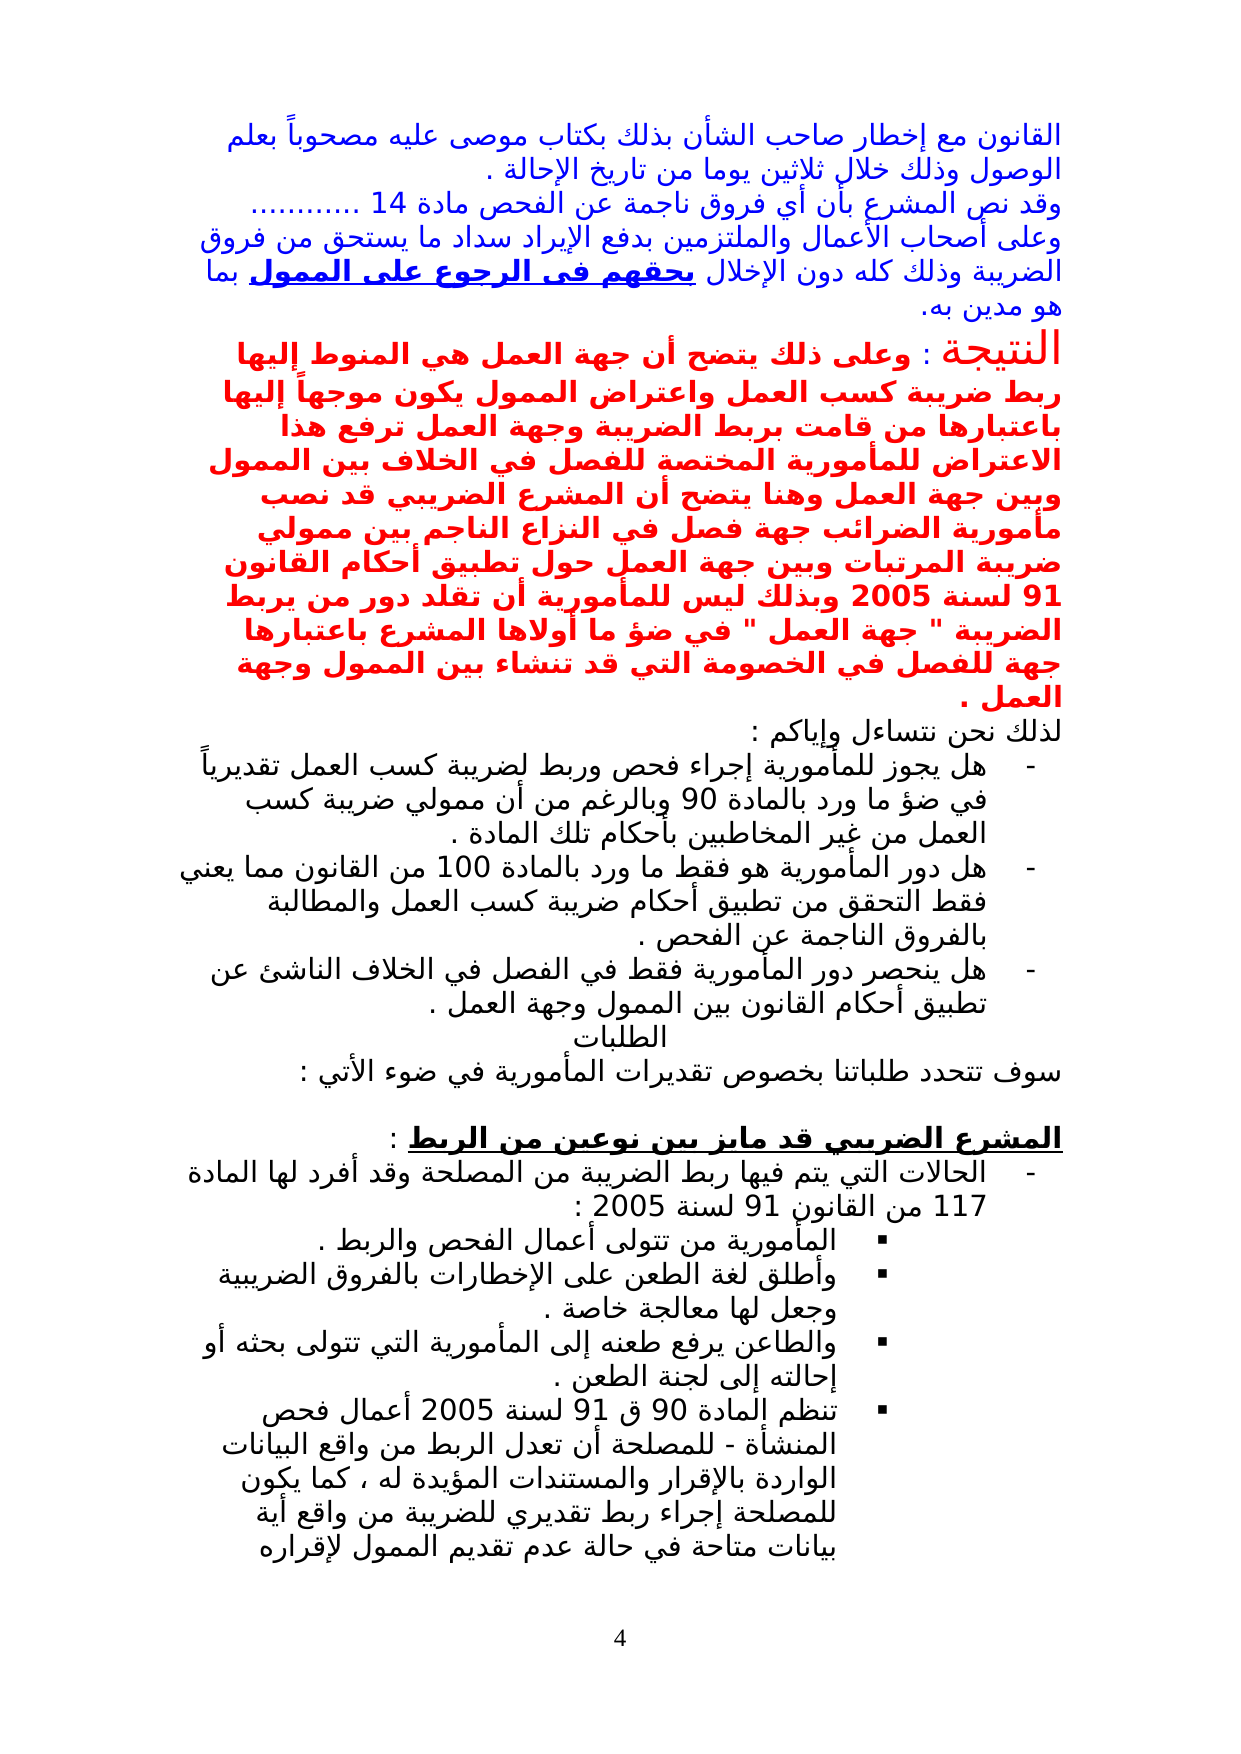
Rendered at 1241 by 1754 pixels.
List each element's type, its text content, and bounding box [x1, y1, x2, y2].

text وقد نص المشرع بأن أي فروق ناجمة عن الفحص مادة 14 ............ وعلى أصحاب الأعمال والملتزمين بدفع الإيراد سداد ما يستحق من فروق الضريبة وذلك كله دون الإخلال بحقهم فى الرجوع على الممول بما هو مدين به. [177, 186, 1063, 322]
text النتيجة : وعلى ذلك يتضح أن جهة العمل هي المنوط إليها ربط ضريبة كسب العمل واعتراض الممول يكون موجهاً إليها باعتبارها من قامت بربط الضريبة وجهة العمل ترفع هذا الاعتراض للمأمورية المختصة للفصل في الخلاف بين الممول وبين جهة العمل وهنا يتضح أن المشرع الضريبي قد نصب مأمورية الضرائب جهة فصل في النزاع الناجم بين ممولي ضريبة المرتبات وبين جهة العمل حول تطبيق أحكام القانون 91 لسنة 2005 وبذلك ليس للمأمورية أن تقلد دور من يربط الضريبة " جهة العمل " في ضؤ ما أولاها المشرع باعتبارها جهة للفصل في الخصومة التي قد تنشاء بين الممول وجهة العمل . [177, 322, 1063, 715]
text سوف تتحدد طلباتنا بخصوص تقديرات المأمورية في ضوء الأتي : [177, 1054, 1063, 1088]
text الطلبات [177, 1020, 1063, 1054]
list والطاعن يرفع طعنه إلى المأمورية التي تتولى بحثه أو إحالته إلى لجنة الطعن . [177, 1326, 876, 1393]
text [177, 118, 1063, 186]
text لذلك نحن نتساءل وإياكم : [177, 715, 1063, 749]
list المأمورية من تتولى أعمال الفحص والربط . [177, 1224, 876, 1258]
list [177, 1393, 876, 1563]
list هل ينحصر دور المأمورية فقط في الفصل في الخلاف الناشئ عن تطبيق أحكام القانون بين الممول وجهة العمل . [177, 952, 1026, 1020]
text المشرع الضريبي قد مايز بين نوعين من الربط : [177, 1122, 1063, 1156]
list هل يجوز للمأمورية إجراء فحص وربط لضريبة كسب العمل تقديرياً في ضؤ ما ورد بالمادة 90 وبالرغم من أن ممولي ضريبة كسب العمل من غير المخاطبين بأحكام تلك المادة . [177, 749, 1026, 851]
list وأطلق لغة الطعن على الإخطارات بالفروق الضريبية وجعل لها معالجة خاصة . [177, 1258, 876, 1326]
list هل دور المأمورية هو فقط ما ورد بالمادة 100 من القانون مما يعني فقط التحقق من تطبيق أحكام ضريبة كسب العمل والمطالبة بالفروق الناجمة عن الفحص . [177, 851, 1026, 952]
list الحالات التي يتم فيها ربط الضريبة من المصلحة وقد أفرد لها المادة 117 من القانون 91 لسنة 2005 : [177, 1156, 1026, 1224]
